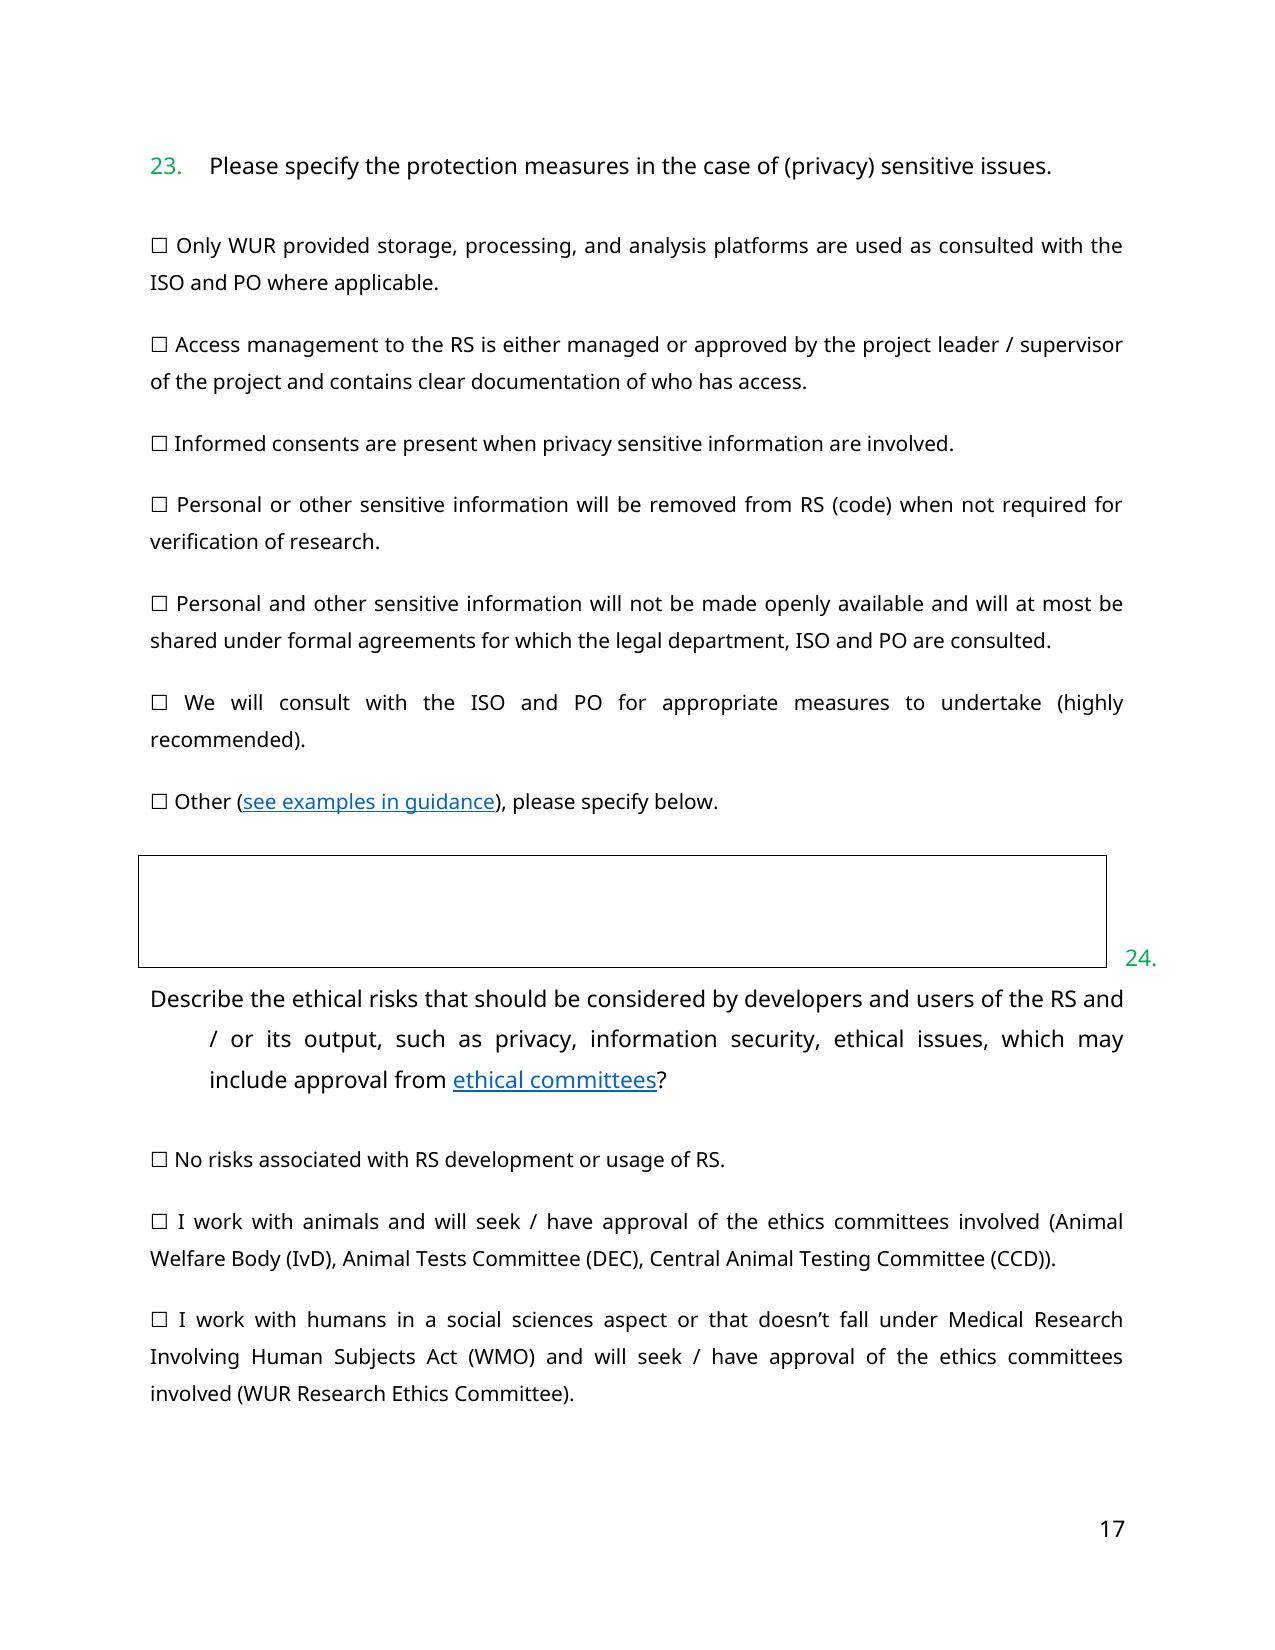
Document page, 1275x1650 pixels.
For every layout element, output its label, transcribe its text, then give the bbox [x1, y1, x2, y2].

text ☐ We will consult with the ISO and PO for appropriate measures to undertake (highly recommended). [150, 688, 1125, 753]
text ☐ Access management to the RS is either managed or approved by the project leader / supervisor of the project and contains clear documentation of who has access. [150, 330, 1125, 395]
text ☐ No risks associated with RS development or usage of RS. [150, 1145, 1125, 1173]
text ☐ Personal and other sensitive information will not be made openly available and will at most be shared under formal agreements for which the legal department, ISO and PO are consulted. [150, 589, 1125, 655]
subtitle Describe the ethical risks that should be considered by developers and users of the RS and / or its output, such as privacy, information security, ethical issues, which may include approval from ethical committees? [150, 942, 1125, 1095]
text ☐ Informed consents are present when privacy sensitive information are involved. [150, 429, 1125, 457]
text ☐ I work with humans in a social sciences aspect or that doesn’t fall under Medical Research Involving Human Subjects Act (WMO) and will seek / have approval of the ethics committees involved (WUR Research Ethics Committee). [150, 1306, 1125, 1408]
subtitle Please specify the protection measures in the case of (privacy) sensitive issues. [150, 150, 1125, 181]
text ☐ Only WUR provided storage, processing, and analysis platforms are used as consulted with the ISO and PO where applicable. [150, 231, 1125, 297]
table_header [139, 856, 1106, 967]
text ☐ I work with animals and will seek / have approval of the ethics committees involved (Animal Welfare Body (IvD), Animal Tests Committee (DEC), Central Animal Testing Committee (CCD)). [150, 1207, 1125, 1272]
text ☐ Other (see examples in guidance), please specify below. [150, 787, 1125, 815]
text ☐ Personal or other sensitive information will be removed from RS (code) when not required for verification of research. [150, 491, 1125, 556]
